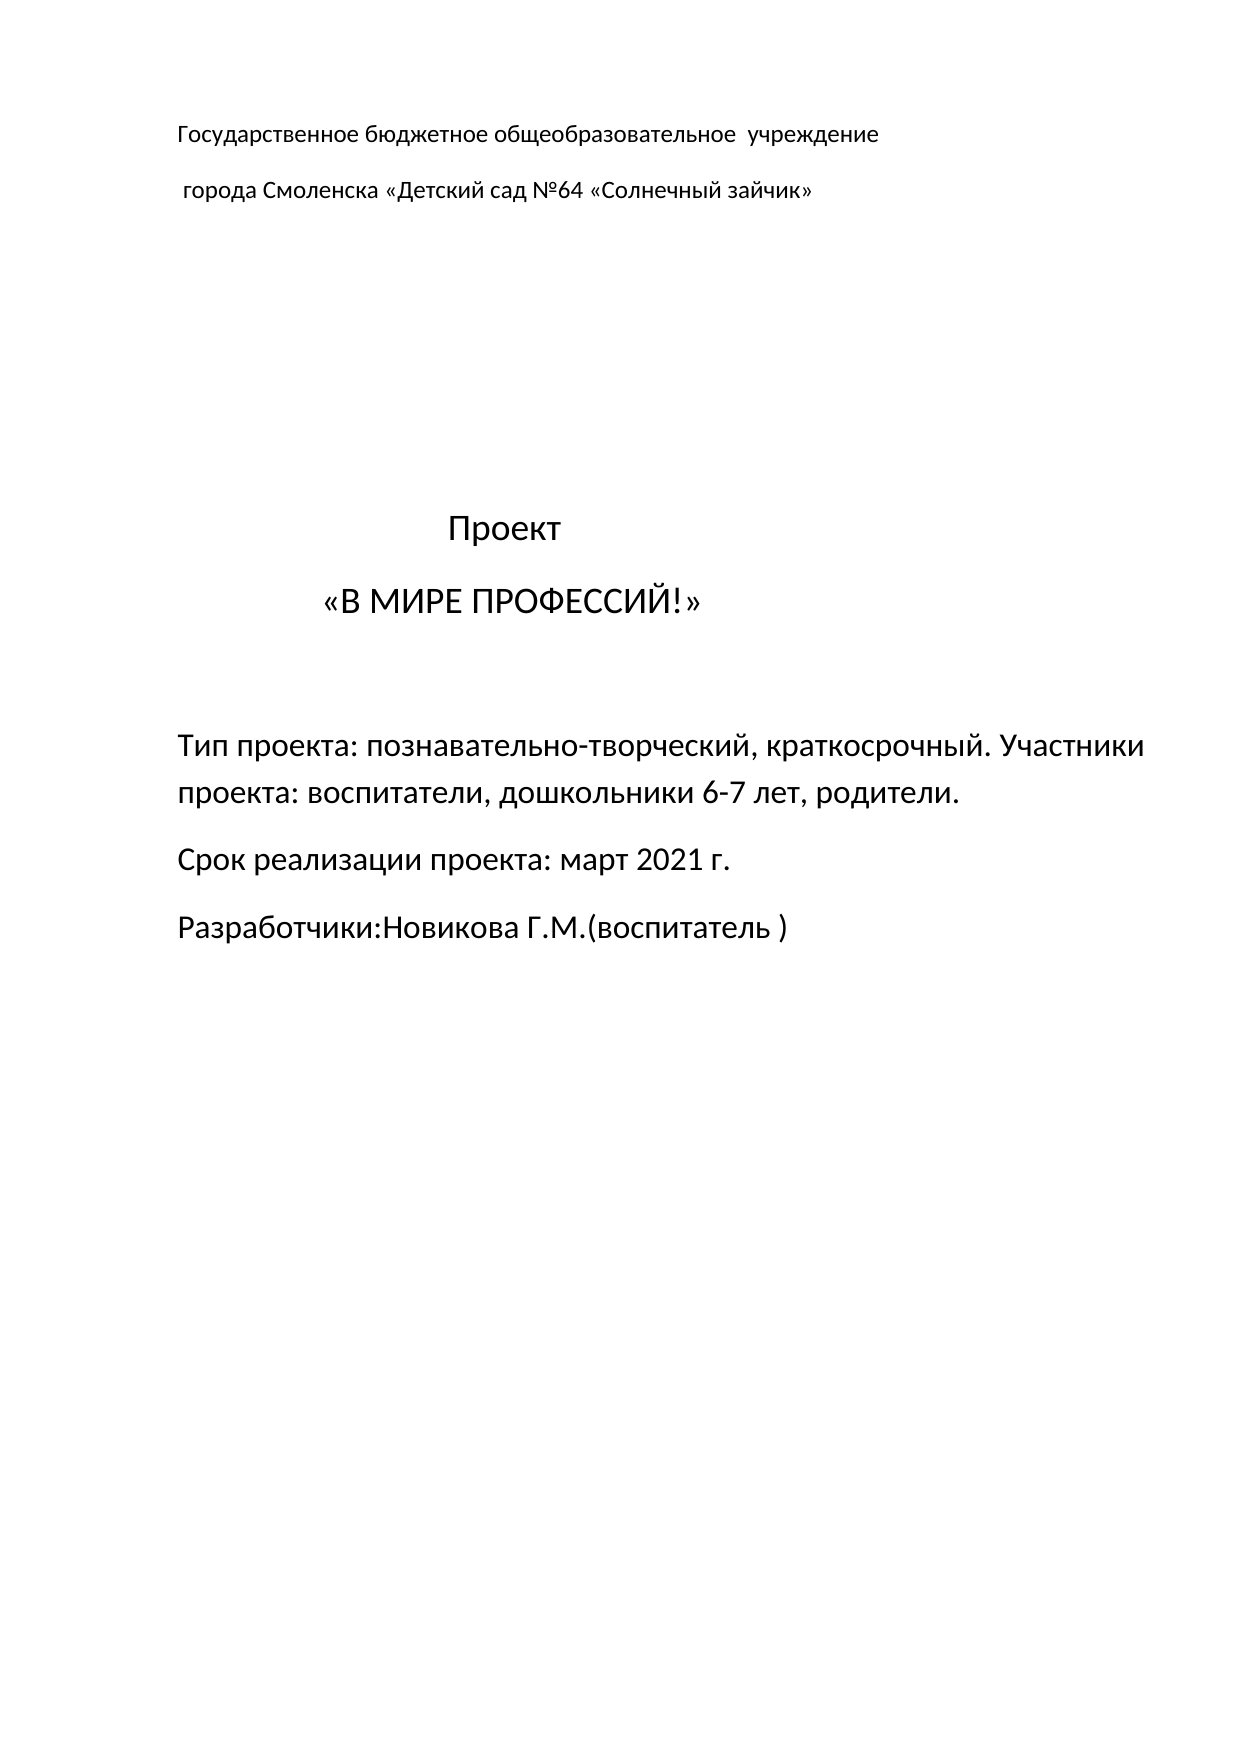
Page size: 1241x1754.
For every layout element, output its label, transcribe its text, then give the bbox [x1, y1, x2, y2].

text города Смоленска «Детский сад №64 «Солнечный зайчик» [177, 174, 1152, 204]
text Срок реализации проекта: март 2021 г. [177, 838, 1152, 879]
text Тип проекта: познавательно-творческий, краткосрочный. Участники проекта: воспитатели, дошкольники 6-7 лет, родители. [177, 724, 1152, 812]
text Проект [177, 503, 1152, 549]
text Государственное бюджетное общеобразовательное учреждение [177, 118, 1152, 149]
text Разработчики:Новикова Г.М.(воспитатель ) [177, 906, 1152, 947]
text «В МИРЕ ПРОФЕССИЙ!» [177, 577, 1152, 623]
